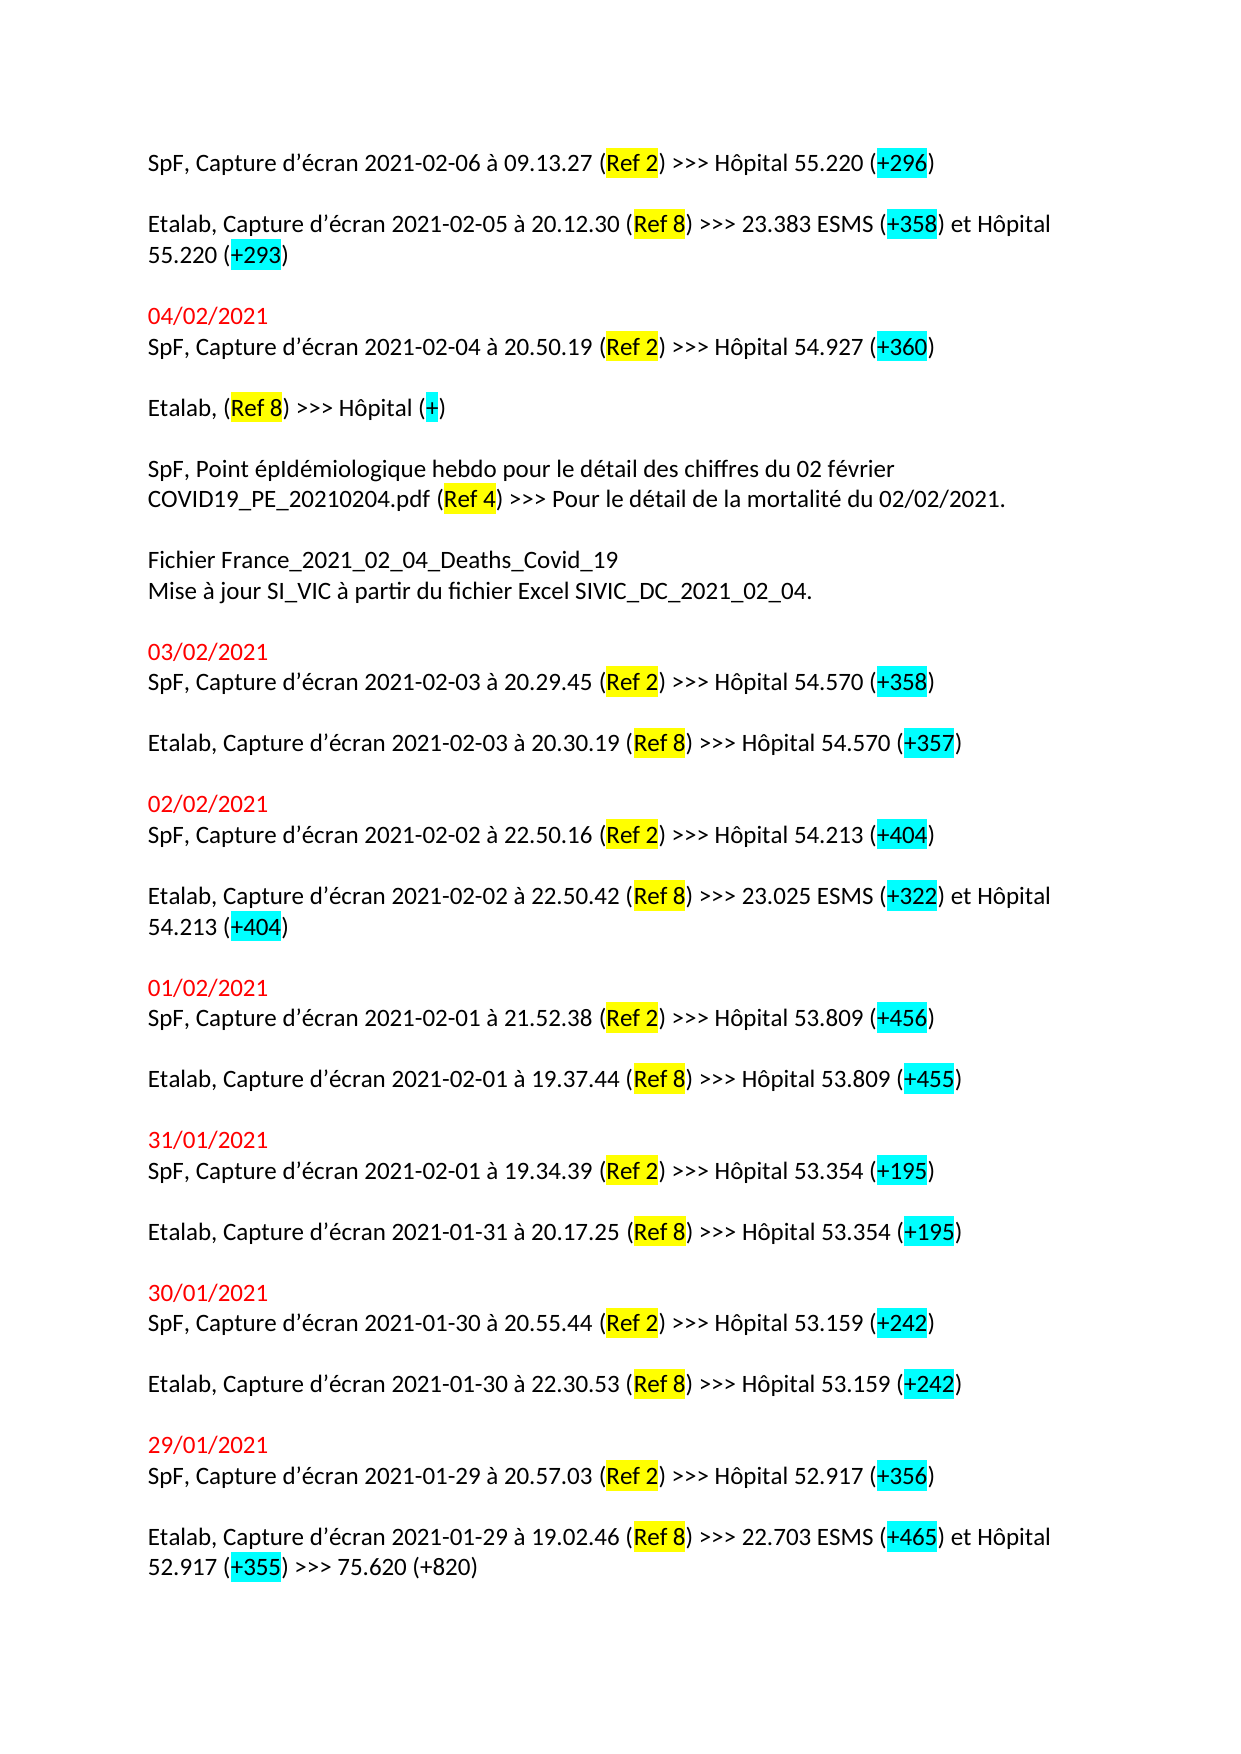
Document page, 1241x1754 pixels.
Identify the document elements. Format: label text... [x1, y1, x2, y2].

text Etalab, Capture d’écran 2021-02-05 à 20.12.30 (Ref 8) >>> 23.383 ESMS (+358) et Hôpital 55.220 (+293) [148, 209, 1093, 270]
text SpF, Capture d’écran 2021-01-29 à 20.57.03 (Ref 2) >>> Hôpital 52.917 (+356) [927, 1460, 1093, 1491]
text SpF, Capture d’écran 2021-02-01 à 19.34.39 (Ref 2) >>> Hôpital 53.354 (+195) [658, 1155, 877, 1185]
text 03/02/2021 [148, 636, 1093, 666]
text Etalab, (Ref 8) >>> Hôpital (+) [282, 392, 426, 422]
text SpF, Capture d’écran 2021-02-02 à 22.50.16 (Ref 2) >>> Hôpital 54.213 (+404) [658, 819, 877, 849]
text SpF, Capture d’écran 2021-02-02 à 22.50.16 (Ref 2) >>> Hôpital 54.213 (+404) [148, 819, 606, 849]
text SpF, Capture d’écran 2021-01-30 à 20.55.44 (Ref 2) >>> Hôpital 53.159 (+242) [148, 1307, 1093, 1338]
text Fichier France_2021_02_04_Deaths_Covid_19 [148, 544, 1093, 575]
text Etalab, Capture d’écran 2021-02-01 à 19.37.44 (Ref 8) >>> Hôpital 53.809 (+455) [685, 1063, 904, 1094]
text SpF, Point épIdémiologique hebdo pour le détail des chiffres du 02 février COVID19_PE_20210204.pdf (Ref 4) >>> Pour le détail de la mortalité du 02/02/2021. [148, 453, 1093, 514]
text 02/02/2021 [148, 788, 1093, 819]
text Etalab, Capture d’écran 2021-02-02 à 22.50.42 (Ref 8) >>> 23.025 ESMS (+322) et Hôpital 54.213 (+404) [148, 880, 1093, 941]
text SpF, Capture d’écran 2021-02-01 à 19.34.39 (Ref 2) >>> Hôpital 53.354 (+195) [927, 1155, 1093, 1185]
text Etalab, (Ref 8) >>> Hôpital (+) [148, 392, 231, 422]
text SpF, Capture d’écran 2021-01-29 à 20.57.03 (Ref 2) >>> Hôpital 52.917 (+356) [658, 1460, 877, 1491]
text SpF, Capture d’écran 2021-02-03 à 20.29.45 (Ref 2) >>> Hôpital 54.570 (+358) [148, 666, 606, 697]
text Etalab, Capture d’écran 2021-02-01 à 19.37.44 (Ref 8) >>> Hôpital 53.809 (+455) [148, 1063, 634, 1094]
text SpF, Capture d’écran 2021-01-29 à 20.57.03 (Ref 2) >>> Hôpital 52.917 (+356) [148, 1460, 606, 1491]
text Mise à jour SI_VIC à partir du fichier Excel SIVIC_DC_2021_02_04. [148, 575, 1093, 605]
text SpF, Capture d’écran 2021-02-06 à 09.13.27 (Ref 2) >>> Hôpital 55.220 (+296) [658, 148, 877, 178]
text SpF, Capture d’écran 2021-02-01 à 19.34.39 (Ref 2) >>> Hôpital 53.354 (+195) [148, 1155, 606, 1185]
text 04/02/2021 [148, 300, 1093, 331]
text 29/01/2021 [148, 1429, 1093, 1460]
text 01/02/2021 [148, 972, 1093, 1002]
text Etalab, Capture d’écran 2021-02-03 à 20.30.19 (Ref 8) >>> Hôpital 54.570 (+357) [148, 727, 1093, 758]
text Etalab, Capture d’écran 2021-01-29 à 19.02.46 (Ref 8) >>> 22.703 ESMS (+465) et Hôpital 52.917 (+355) >>> 75.620 (+820) [148, 1521, 1093, 1582]
text SpF, Capture d’écran 2021-02-04 à 20.50.19 (Ref 2) >>> Hôpital 54.927 (+360) [148, 331, 606, 361]
text SpF, Capture d’écran 2021-02-03 à 20.29.45 (Ref 2) >>> Hôpital 54.570 (+358) [927, 666, 1093, 697]
text SpF, Capture d’écran 2021-02-06 à 09.13.27 (Ref 2) >>> Hôpital 55.220 (+296) [927, 148, 1093, 178]
text Etalab, (Ref 8) >>> Hôpital (+) [438, 392, 1093, 422]
text SpF, Capture d’écran 2021-02-01 à 21.52.38 (Ref 2) >>> Hôpital 53.809 (+456) [148, 1002, 606, 1033]
text SpF, Capture d’écran 2021-02-04 à 20.50.19 (Ref 2) >>> Hôpital 54.927 (+360) [658, 331, 877, 361]
text SpF, Capture d’écran 2021-02-06 à 09.13.27 (Ref 2) >>> Hôpital 55.220 (+296) [148, 148, 606, 178]
text SpF, Capture d’écran 2021-02-02 à 22.50.16 (Ref 2) >>> Hôpital 54.213 (+404) [927, 819, 1093, 849]
text SpF, Capture d’écran 2021-02-01 à 21.52.38 (Ref 2) >>> Hôpital 53.809 (+456) [658, 1002, 877, 1033]
text Etalab, Capture d’écran 2021-01-31 à 20.17.25 (Ref 8) >>> Hôpital 53.354 (+195) [686, 1216, 904, 1246]
text 31/01/2021 [148, 1124, 1093, 1155]
text SpF, Capture d’écran 2021-02-04 à 20.50.19 (Ref 2) >>> Hôpital 54.927 (+360) [927, 331, 1093, 361]
text SpF, Capture d’écran 2021-02-01 à 21.52.38 (Ref 2) >>> Hôpital 53.809 (+456) [927, 1002, 1093, 1033]
text SpF, Capture d’écran 2021-02-03 à 20.29.45 (Ref 2) >>> Hôpital 54.570 (+358) [658, 666, 877, 697]
text Etalab, Capture d’écran 2021-01-31 à 20.17.25 (Ref 8) >>> Hôpital 53.354 (+195) [148, 1216, 634, 1246]
text 30/01/2021 [148, 1277, 1093, 1307]
text Etalab, Capture d’écran 2021-01-30 à 22.30.53 (Ref 8) >>> Hôpital 53.159 (+242) [148, 1368, 1093, 1399]
